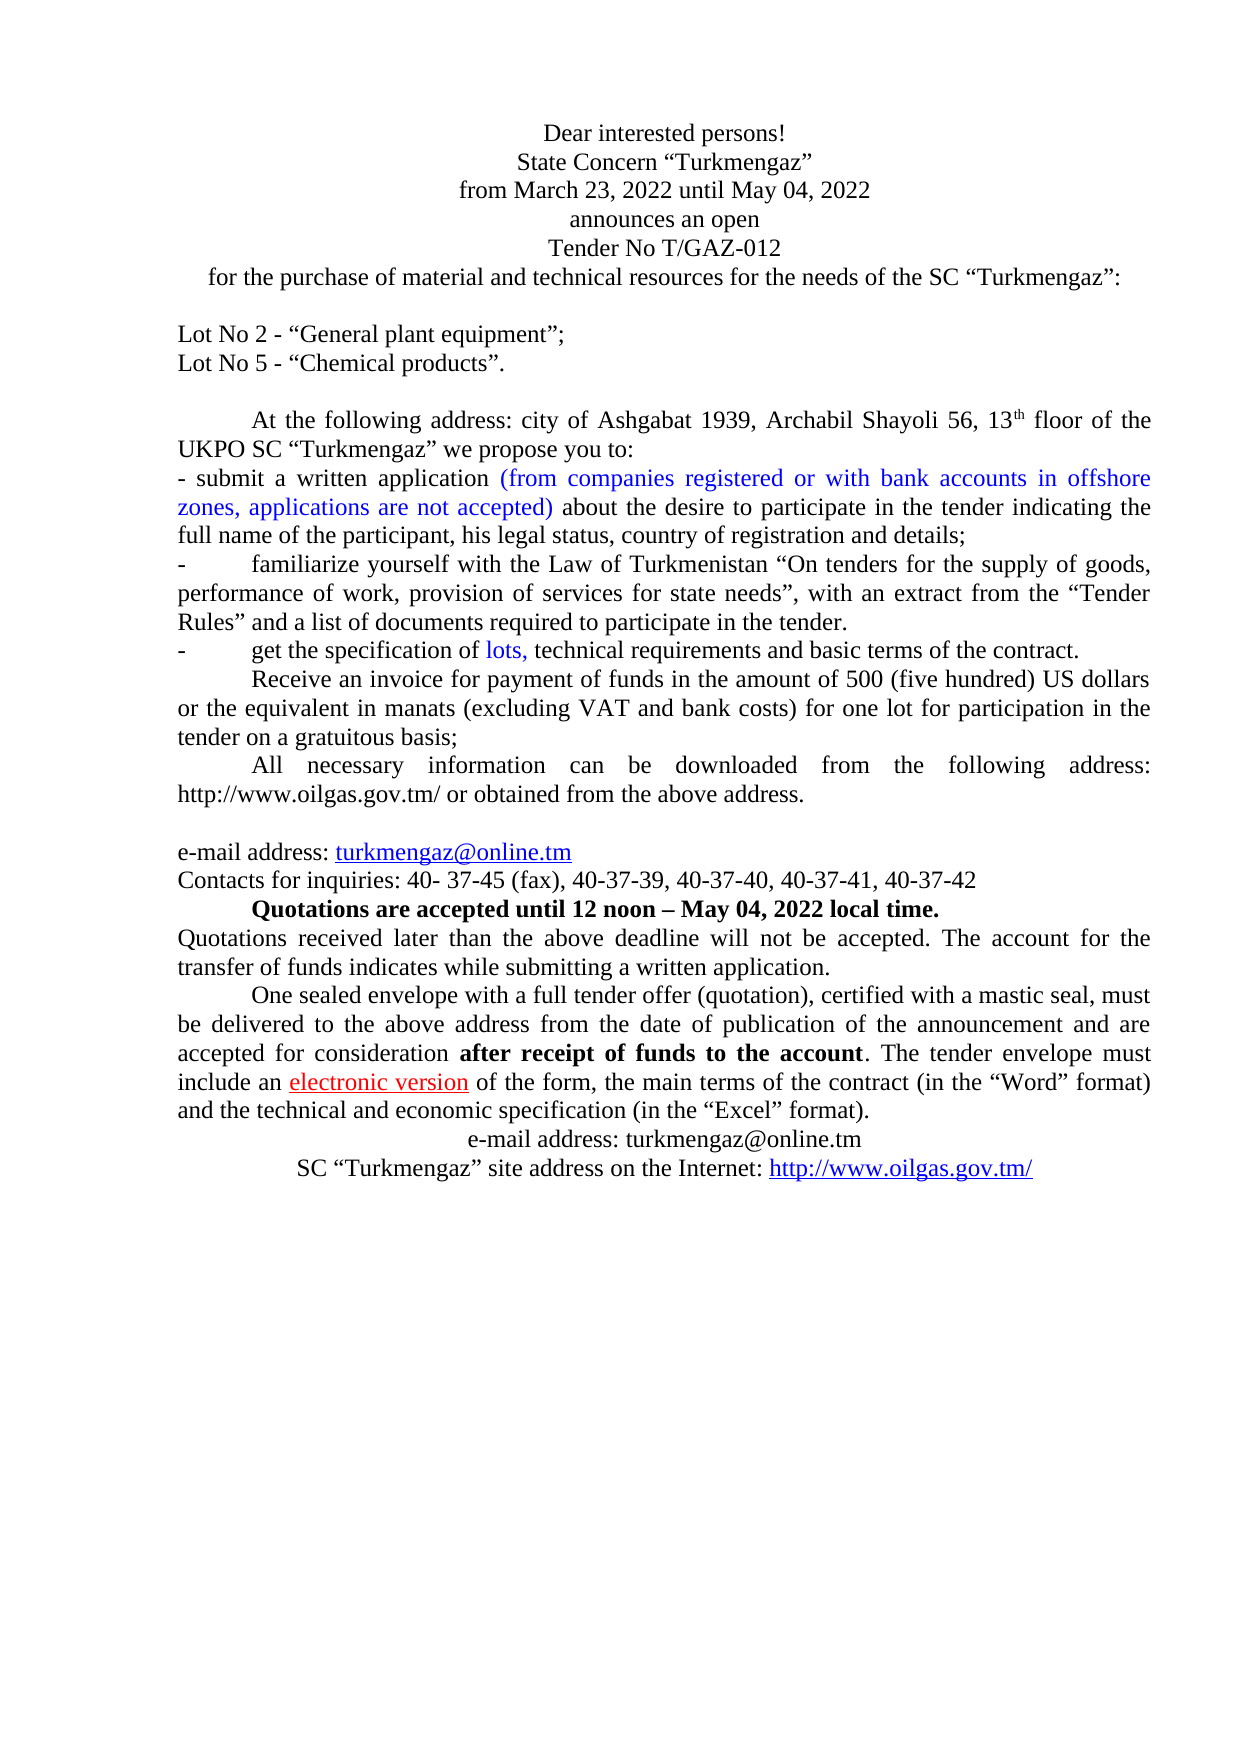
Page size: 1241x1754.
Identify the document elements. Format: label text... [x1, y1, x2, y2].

text Tender No T/GAZ-012 [177, 233, 1152, 262]
text Dear interested persons! [177, 118, 1152, 147]
text announces an open [177, 204, 1152, 233]
text - get the specification of lots, technical requirements and basic terms of the contract. [177, 636, 1152, 664]
text Lot No 2 - “General plant equipment”; [177, 319, 1152, 348]
text SC “Turkmengaz” site address on the Internet: http://www.oilgas.gov.tm/ [177, 1153, 1152, 1182]
text Quotations received later than the above deadline will not be accepted. The account for the transfer of funds indicates while submitting a written application. [177, 923, 1152, 981]
text e-mail address: turkmengaz@online.tm [177, 1124, 1152, 1153]
text from March 23, 2022 until May 04, 2022 [177, 176, 1152, 204]
text At the following address: city of Ashgabat 1939, Archabil Shayoli 56, 13th floor of the UKPO SC “Turkmengaz” we propose you to: [177, 406, 1152, 463]
text All necessary information can be downloaded from the following address: http://www.oilgas.gov.tm/ or obtained from the above address. [177, 751, 1152, 808]
text Receive an invoice for payment of funds in the amount of 500 (five hundred) US dollars or the equivalent in manats (excluding VAT and bank costs) for one lot for participation in the tender on a gratuitous basis; [177, 664, 1152, 751]
text for the purchase of material and technical resources for the needs of the SC “Turkmengaz”: [177, 262, 1152, 291]
text Lot No 5 - “Chemical products”. [177, 348, 1152, 377]
text e-mail address: turkmengaz@online.tm [177, 837, 1152, 866]
text Contacts for inquiries: 40- 37-45 (fax), 40-37-39, 40-37-40, 40-37-41, 40-37-42 [177, 866, 1152, 894]
text - familiarize yourself with the Law of Turkmenistan “On tenders for the supply of goods, performance of work, provision of services for state needs”, with an extract from the “Tender Rules” and a list of documents required to participate in the tender. [177, 549, 1152, 636]
text - submit a written application (from companies registered or with bank accounts in offshore zones, applications are not accepted) about the desire to participate in the tender indicating the full name of the participant, his legal status, country of registration and details; [177, 463, 1152, 549]
text State Concern “Turkmengaz” [177, 147, 1152, 176]
text Quotations are accepted until 12 noon – May 04, 2022 local time. [177, 894, 1152, 923]
text One sealed envelope with a full tender offer (quotation), certified with a mastic seal, must be delivered to the above address from the date of publication of the announcement and are accepted for consideration after receipt of funds to the account. The tender envelope must include an electronic version of the form, the main terms of the contract (in the “Word” format) and the technical and economic specification (in the “Excel” format). [177, 981, 1152, 1124]
